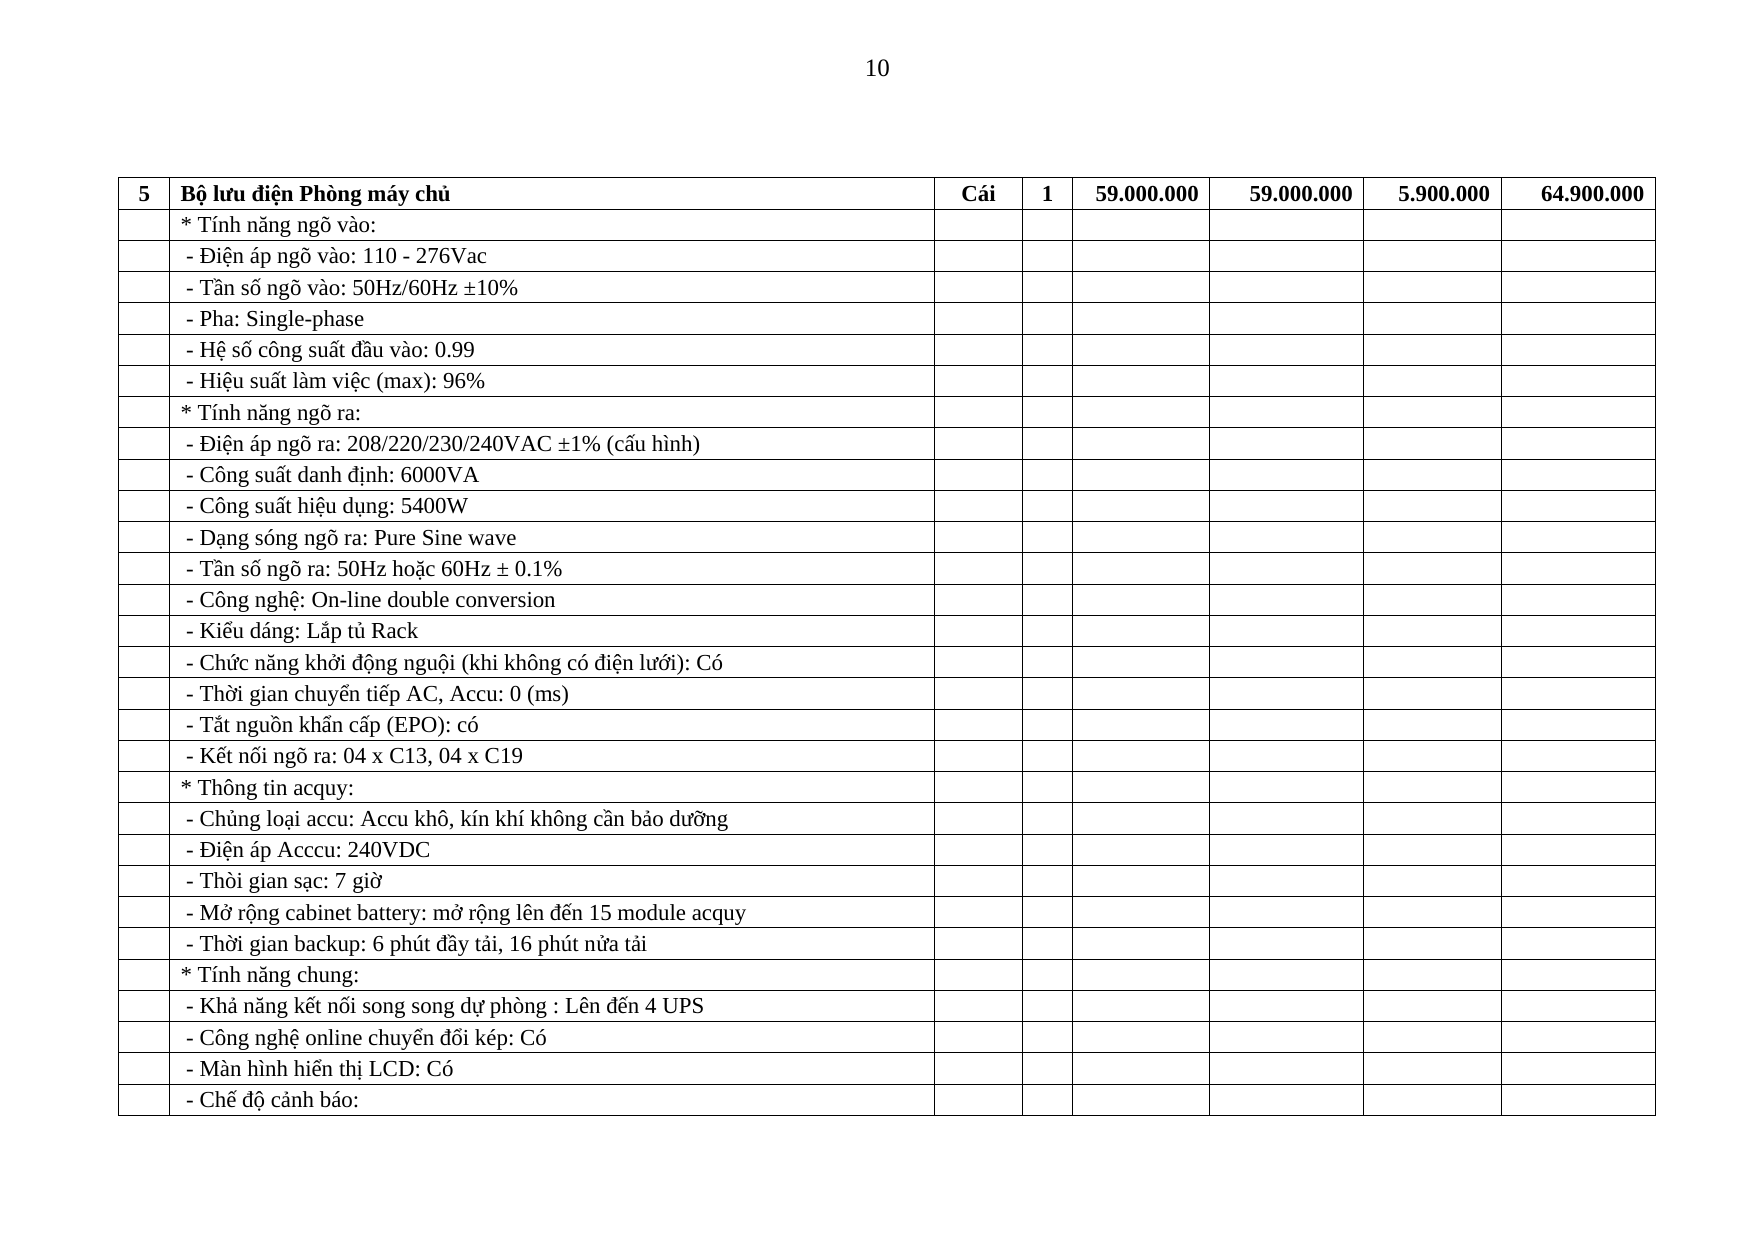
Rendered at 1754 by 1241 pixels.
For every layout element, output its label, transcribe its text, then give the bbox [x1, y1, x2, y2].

table_cell [1210, 1022, 1363, 1052]
table_cell - Thời gian chuyển tiếp AC, Accu: 0 (ms) [170, 678, 934, 708]
table_cell [1502, 803, 1655, 833]
table_cell [1023, 1053, 1072, 1083]
table_cell [1023, 366, 1072, 396]
table_cell [1073, 866, 1209, 896]
table_cell [1502, 835, 1655, 865]
table_cell [119, 303, 169, 333]
table_cell [1210, 397, 1363, 427]
table_cell [119, 960, 169, 990]
table_cell [1023, 553, 1072, 583]
table_cell [1210, 741, 1363, 771]
table_cell [1364, 1053, 1501, 1083]
table_cell [935, 960, 1022, 990]
table_cell [935, 741, 1022, 771]
table_cell [1502, 741, 1655, 771]
table_cell [1502, 428, 1655, 458]
table_cell - Kiểu dáng: Lắp tủ Rack [170, 616, 934, 646]
table_cell [935, 366, 1022, 396]
table_cell [1364, 803, 1501, 833]
table_cell [1364, 491, 1501, 521]
table_cell [1023, 460, 1072, 490]
table_cell [935, 616, 1022, 646]
table_cell - Tắt nguồn khẩn cấp (EPO): có [170, 710, 934, 740]
table_cell [935, 866, 1022, 896]
table_cell [935, 647, 1022, 677]
table_cell [1023, 428, 1072, 458]
table_cell [1210, 616, 1363, 646]
table_cell - Điện áp ngõ vào: 110 - 276Vac [170, 241, 934, 271]
table_cell * Tính năng ngõ ra: [170, 397, 934, 427]
table_cell [1023, 210, 1072, 240]
table_cell [1364, 335, 1501, 365]
table_cell [1364, 741, 1501, 771]
table_cell [119, 366, 169, 396]
table_cell [119, 1053, 169, 1083]
table_cell [1073, 616, 1209, 646]
table_cell - Màn hình hiển thị LCD: Có [170, 1053, 934, 1083]
table_cell [1073, 991, 1209, 1021]
table_cell [1023, 835, 1072, 865]
table_cell [1023, 991, 1072, 1021]
table_cell [935, 491, 1022, 521]
table_cell Cái [935, 178, 1022, 208]
table_cell [935, 585, 1022, 615]
table_cell [1364, 1085, 1501, 1115]
table_cell 59.000.000 [1073, 178, 1209, 208]
table_cell [119, 991, 169, 1021]
table_cell [1073, 335, 1209, 365]
table_cell [119, 897, 169, 927]
table_cell [1073, 210, 1209, 240]
table_cell [1364, 928, 1501, 958]
table_cell [1502, 491, 1655, 521]
table_cell [119, 553, 169, 583]
table_cell [1210, 303, 1363, 333]
table_cell [935, 1053, 1022, 1083]
table_cell [1073, 897, 1209, 927]
table_cell [1073, 522, 1209, 552]
table_cell [1210, 772, 1363, 802]
table_cell [1364, 897, 1501, 927]
table_cell [1023, 928, 1072, 958]
table_cell [1502, 897, 1655, 927]
table_cell [1023, 585, 1072, 615]
table_cell [119, 585, 169, 615]
table_cell - Khả năng kết nối song song dự phòng : Lên đến 4 UPS [170, 991, 934, 1021]
table_cell [1073, 428, 1209, 458]
table_cell [1073, 553, 1209, 583]
table_cell [935, 303, 1022, 333]
table_cell [1210, 553, 1363, 583]
table_cell - Điện áp Acccu: 240VDC [170, 835, 934, 865]
table_cell [1073, 1085, 1209, 1115]
table_cell [1502, 303, 1655, 333]
table_cell [1502, 272, 1655, 302]
table_cell [1023, 741, 1072, 771]
table_cell [1023, 1022, 1072, 1052]
table_cell [1073, 1022, 1209, 1052]
table_cell [1364, 616, 1501, 646]
table_cell [119, 772, 169, 802]
table_cell [1073, 397, 1209, 427]
table_cell - Thòi gian sạc: 7 giờ [170, 866, 934, 896]
table_cell [119, 647, 169, 677]
table_cell [1073, 1053, 1209, 1083]
table_cell [935, 460, 1022, 490]
table_cell [1364, 397, 1501, 427]
table_cell [1364, 210, 1501, 240]
table_cell [1023, 303, 1072, 333]
table_cell [1364, 366, 1501, 396]
table_cell [1073, 647, 1209, 677]
table_cell [1023, 647, 1072, 677]
table_cell [1210, 710, 1363, 740]
table_cell [935, 1085, 1022, 1115]
table_cell [1210, 991, 1363, 1021]
table_cell [935, 928, 1022, 958]
table_cell [1023, 803, 1072, 833]
table_cell [1502, 772, 1655, 802]
table_cell [1502, 616, 1655, 646]
table_cell [119, 1085, 169, 1115]
table_cell - Kết nối ngõ ra: 04 x C13, 04 x C19 [170, 741, 934, 771]
table_cell [935, 241, 1022, 271]
table_cell - Tần số ngõ ra: 50Hz hoặc 60Hz ± 0.1% [170, 553, 934, 583]
table_cell [1210, 522, 1363, 552]
table_cell [1073, 241, 1209, 271]
table_cell [1210, 647, 1363, 677]
table_cell [1502, 553, 1655, 583]
table_cell - Điện áp ngõ ra: 208/220/230/240VAC ±1% (cấu hình) [170, 428, 934, 458]
table_cell [1364, 647, 1501, 677]
table_cell [119, 428, 169, 458]
table_cell [119, 616, 169, 646]
table_cell [1364, 460, 1501, 490]
table_cell [1073, 803, 1209, 833]
table_cell [1502, 647, 1655, 677]
table_cell [1502, 928, 1655, 958]
table_cell [935, 803, 1022, 833]
table_cell 5 [119, 178, 169, 208]
table_cell [1073, 585, 1209, 615]
table_cell [935, 553, 1022, 583]
table_cell [119, 241, 169, 271]
table_cell [119, 272, 169, 302]
table_cell [935, 678, 1022, 708]
table_cell [1210, 210, 1363, 240]
table_cell [119, 335, 169, 365]
table_cell [1502, 866, 1655, 896]
table_cell [1210, 460, 1363, 490]
table_cell [1502, 210, 1655, 240]
table_cell [1073, 366, 1209, 396]
table_cell [1502, 1022, 1655, 1052]
table_cell [119, 866, 169, 896]
table_cell [1502, 397, 1655, 427]
table_cell [935, 522, 1022, 552]
table_cell - Tần số ngõ vào: 50Hz/60Hz ±10% [170, 272, 934, 302]
table_cell - Chế độ cảnh báo: [170, 1085, 934, 1115]
table_cell [119, 741, 169, 771]
table_cell [1364, 991, 1501, 1021]
table_cell - Chủng loại accu: Accu khô, kín khí không cần bảo dưỡng [170, 803, 934, 833]
table_cell [1023, 491, 1072, 521]
table_cell [119, 460, 169, 490]
table_cell [1023, 897, 1072, 927]
table_cell 1 [1023, 178, 1072, 208]
table_cell [119, 835, 169, 865]
table_cell - Pha: Single-phase [170, 303, 934, 333]
table_cell [119, 803, 169, 833]
table_cell [119, 491, 169, 521]
table_cell [935, 397, 1022, 427]
table_cell [1210, 1053, 1363, 1083]
table_cell [1073, 491, 1209, 521]
table_cell [1364, 866, 1501, 896]
table_cell [1502, 585, 1655, 615]
table_cell [1364, 303, 1501, 333]
table_cell [1023, 772, 1072, 802]
table_cell [119, 928, 169, 958]
table_cell [1210, 928, 1363, 958]
table_cell [1210, 866, 1363, 896]
table_cell [1210, 1085, 1363, 1115]
table_cell - Hệ số công suất đầu vào: 0.99 [170, 335, 934, 365]
table_cell - Dạng sóng ngõ ra: Pure Sine wave [170, 522, 934, 552]
table_cell [1364, 522, 1501, 552]
table_cell [1023, 397, 1072, 427]
table_cell [935, 835, 1022, 865]
table_cell 64.900.000 [1502, 178, 1655, 208]
table_cell [1210, 366, 1363, 396]
table_cell [1210, 272, 1363, 302]
table_cell [1364, 553, 1501, 583]
table_cell [1502, 1053, 1655, 1083]
table_cell - Mở rộng cabinet battery: mở rộng lên đến 15 module acquy [170, 897, 934, 927]
table_cell [1210, 428, 1363, 458]
table_cell [1023, 241, 1072, 271]
table_cell [1023, 1085, 1072, 1115]
table_cell [1364, 835, 1501, 865]
table_cell * Tính năng ngõ vào: [170, 210, 934, 240]
table_cell - Hiệu suất làm việc (max): 96% [170, 366, 934, 396]
table_cell [1210, 335, 1363, 365]
table_cell [935, 710, 1022, 740]
table_cell [1210, 678, 1363, 708]
table_cell [1502, 522, 1655, 552]
table_cell [1073, 772, 1209, 802]
table_cell [119, 678, 169, 708]
table_cell [1502, 366, 1655, 396]
table_cell [1073, 678, 1209, 708]
table_cell [935, 335, 1022, 365]
table_cell [1073, 928, 1209, 958]
table_cell [119, 1022, 169, 1052]
table_cell [1023, 960, 1072, 990]
table_cell [1502, 960, 1655, 990]
table_cell [1023, 616, 1072, 646]
table_cell [1210, 491, 1363, 521]
table_cell - Công nghệ online chuyển đổi kép: Có [170, 1022, 934, 1052]
table_cell [1210, 241, 1363, 271]
table_cell [1210, 803, 1363, 833]
table_cell [1023, 522, 1072, 552]
table_cell [1502, 991, 1655, 1021]
table_cell [1364, 585, 1501, 615]
table_cell [1023, 710, 1072, 740]
table_cell [935, 991, 1022, 1021]
table_cell [1023, 272, 1072, 302]
table_cell [935, 772, 1022, 802]
table_cell [119, 210, 169, 240]
table_cell [935, 1022, 1022, 1052]
table_cell [1364, 272, 1501, 302]
table_cell [1364, 772, 1501, 802]
table_cell [1502, 335, 1655, 365]
table_cell [1023, 335, 1072, 365]
table_cell [1502, 460, 1655, 490]
table_cell - Công nghệ: On-line double conversion [170, 585, 934, 615]
table_cell [1364, 1022, 1501, 1052]
table_cell [1502, 678, 1655, 708]
table_cell [1210, 835, 1363, 865]
table_cell - Chức năng khởi động nguội (khi không có điện lưới): Có [170, 647, 934, 677]
table_cell [1023, 678, 1072, 708]
table_cell [1364, 241, 1501, 271]
table_cell [1073, 710, 1209, 740]
table_cell * Tính năng chung: [170, 960, 934, 990]
table_cell - Thời gian backup: 6 phút đầy tải, 16 phút nửa tải [170, 928, 934, 958]
table_cell [1502, 1085, 1655, 1115]
table_cell [1502, 241, 1655, 271]
table_cell [1023, 866, 1072, 896]
table_cell - Công suất hiệu dụng: 5400W [170, 491, 934, 521]
table_cell [119, 397, 169, 427]
table_cell [1073, 960, 1209, 990]
table_cell - Công suất danh định: 6000VA [170, 460, 934, 490]
table_cell [1364, 428, 1501, 458]
table_cell [119, 710, 169, 740]
table_cell [1073, 272, 1209, 302]
table_cell 5.900.000 [1364, 178, 1501, 208]
table_cell [1210, 585, 1363, 615]
table_cell [119, 522, 169, 552]
table_cell Bộ lưu điện Phòng máy chủ [170, 178, 934, 208]
table_cell * Thông tin acquy: [170, 772, 934, 802]
table_cell [1073, 303, 1209, 333]
table_cell [935, 428, 1022, 458]
table_cell 59.000.000 [1210, 178, 1363, 208]
table_cell [1210, 960, 1363, 990]
table_cell [935, 210, 1022, 240]
table_cell [1364, 710, 1501, 740]
table_cell [1073, 460, 1209, 490]
table_cell [1364, 678, 1501, 708]
table_cell [1210, 897, 1363, 927]
table_cell [1073, 835, 1209, 865]
table_cell [1073, 741, 1209, 771]
table_cell [935, 272, 1022, 302]
table_cell [1364, 960, 1501, 990]
table_cell [1502, 710, 1655, 740]
table_cell [935, 897, 1022, 927]
